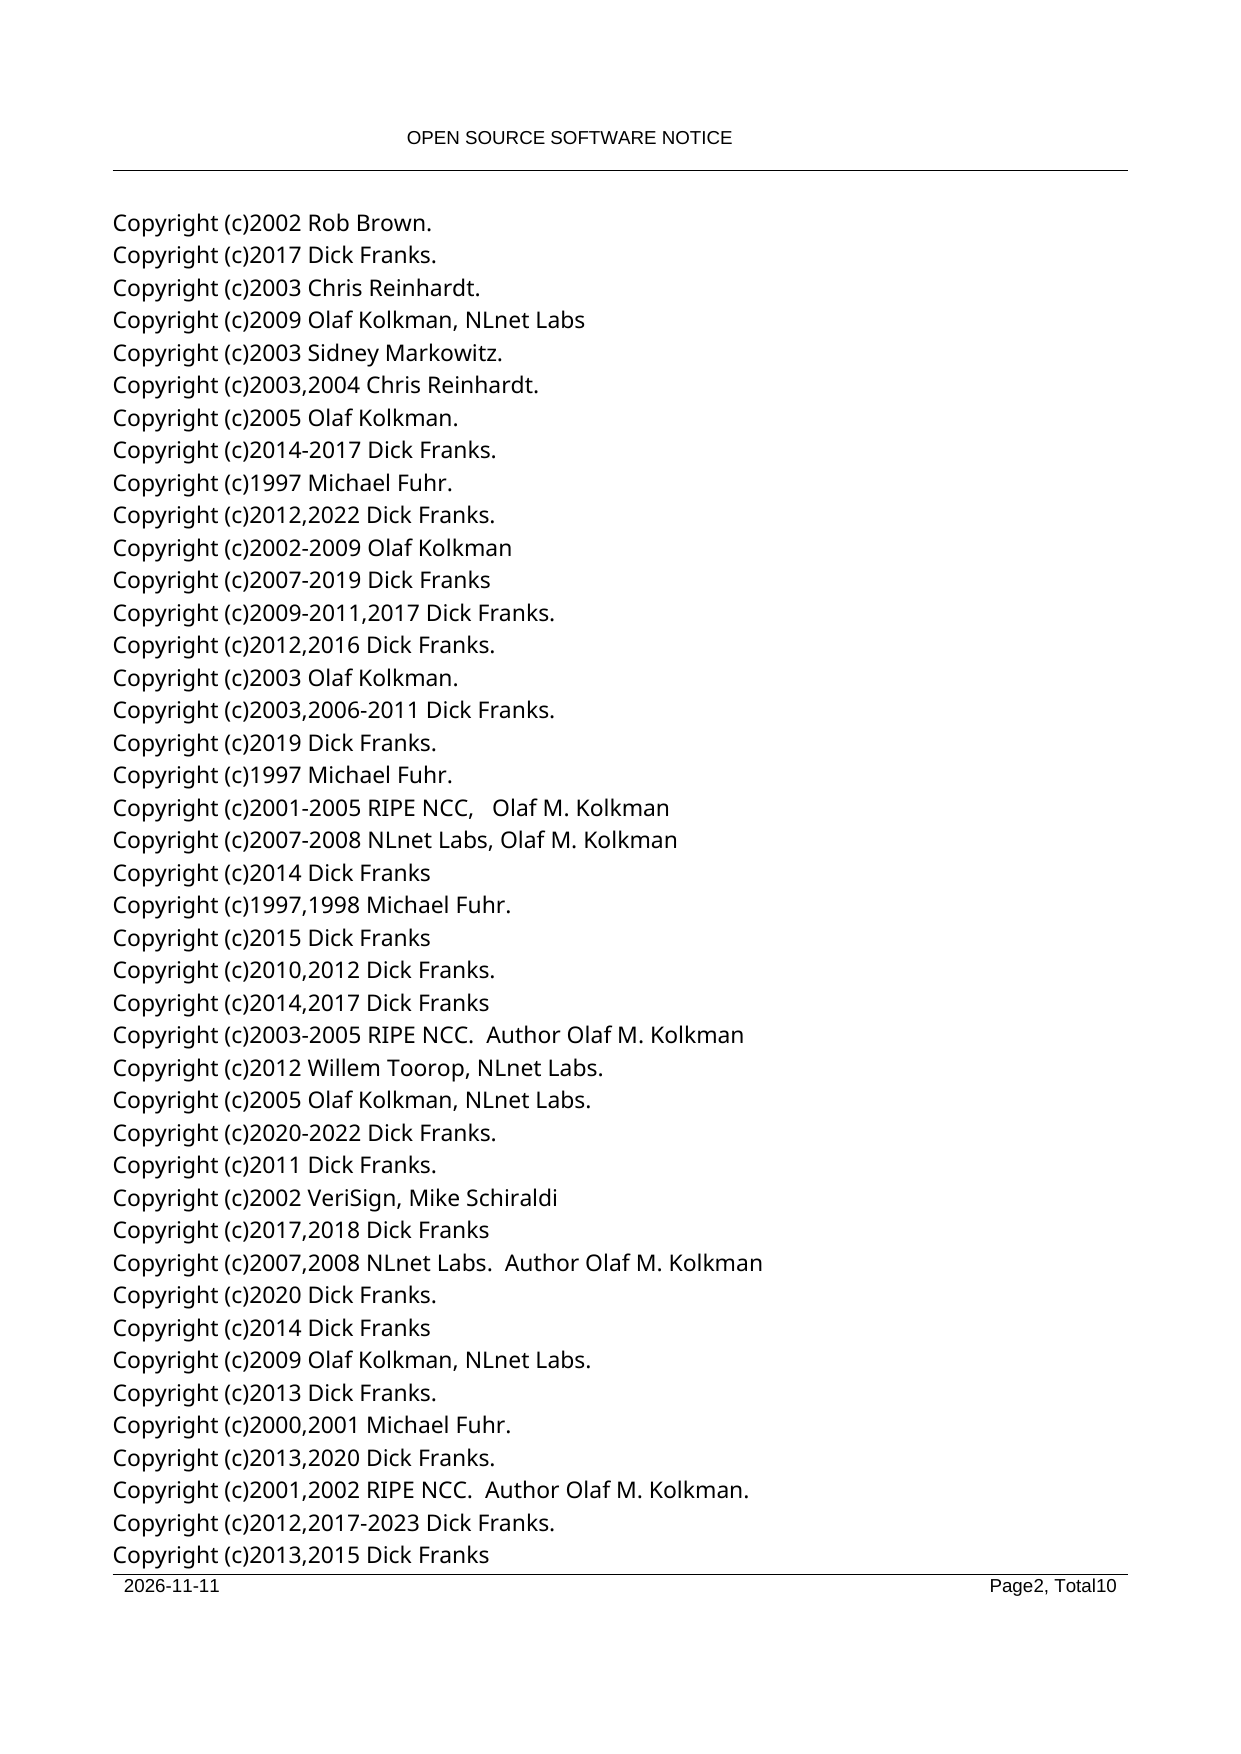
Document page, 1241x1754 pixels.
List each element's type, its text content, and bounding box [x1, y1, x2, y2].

text Copyright (c)2001,2002 RIPE NCC. Author Olaf M. Kolkman. [112, 1474, 1128, 1506]
text Copyright (c)1997,1998 Michael Fuhr. [112, 889, 1128, 921]
text Copyright (c)2003,2006-2011 Dick Franks. [112, 694, 1128, 726]
text Copyright (c)2007,2008 NLnet Labs. Author Olaf M. Kolkman [112, 1246, 1128, 1279]
text Copyright (c)2007-2019 Dick Franks [112, 564, 1128, 596]
text Copyright (c)2013 Dick Franks. [112, 1376, 1128, 1409]
text Copyright (c)2014-2017 Dick Franks. [112, 434, 1128, 466]
text Copyright (c)2020-2022 Dick Franks. [112, 1116, 1128, 1149]
text Copyright (c)2009 Olaf Kolkman, NLnet Labs. [112, 1344, 1128, 1376]
text Copyright (c)2002 Rob Brown. [112, 206, 1128, 239]
text Copyright (c)2001-2005 RIPE NCC, Olaf M. Kolkman [112, 791, 1128, 824]
text Copyright (c)2010,2012 Dick Franks. [112, 954, 1128, 986]
text Copyright (c)2020 Dick Franks. [112, 1279, 1128, 1311]
text Copyright (c)2007-2008 NLnet Labs, Olaf M. Kolkman [112, 824, 1128, 856]
text Copyright (c)1997 Michael Fuhr. [112, 466, 1128, 499]
text Copyright (c)2009-2011,2017 Dick Franks. [112, 596, 1128, 629]
text Copyright (c)2003-2005 RIPE NCC. Author Olaf M. Kolkman [112, 1019, 1128, 1051]
text Copyright (c)2012,2016 Dick Franks. [112, 629, 1128, 661]
text Copyright (c)2000,2001 Michael Fuhr. [112, 1409, 1128, 1441]
text Copyright (c)2014 Dick Franks [112, 1311, 1128, 1344]
text Copyright (c)2012,2017-2023 Dick Franks. [112, 1506, 1128, 1539]
text Copyright (c)2017,2018 Dick Franks [112, 1214, 1128, 1246]
text Copyright (c)2003,2004 Chris Reinhardt. [112, 369, 1128, 401]
text Copyright (c)2002-2009 Olaf Kolkman [112, 531, 1128, 564]
text Copyright (c)2002 VeriSign, Mike Schiraldi [112, 1181, 1128, 1214]
text Copyright (c)2012 Willem Toorop, NLnet Labs. [112, 1051, 1128, 1084]
text Copyright (c)2014,2017 Dick Franks [112, 986, 1128, 1019]
text Copyright (c)2009 Olaf Kolkman, NLnet Labs [112, 304, 1128, 336]
text Copyright (c)2005 Olaf Kolkman. [112, 401, 1128, 434]
text Copyright (c)2012,2022 Dick Franks. [112, 499, 1128, 531]
text Copyright (c)2013,2020 Dick Franks. [112, 1441, 1128, 1474]
text Copyright (c)2003 Sidney Markowitz. [112, 336, 1128, 369]
text Copyright (c)2013,2015 Dick Franks [112, 1539, 1128, 1571]
text Copyright (c)1997 Michael Fuhr. [112, 759, 1128, 791]
text Copyright (c)2017 Dick Franks. [112, 239, 1128, 271]
text Copyright (c)2003 Olaf Kolkman. [112, 661, 1128, 694]
text Copyright (c)2019 Dick Franks. [112, 726, 1128, 759]
text Copyright (c)2011 Dick Franks. [112, 1149, 1128, 1181]
text Copyright (c)2005 Olaf Kolkman, NLnet Labs. [112, 1084, 1128, 1116]
text Copyright (c)2014 Dick Franks [112, 856, 1128, 889]
text Copyright (c)2003 Chris Reinhardt. [112, 271, 1128, 304]
text Copyright (c)2015 Dick Franks [112, 921, 1128, 954]
